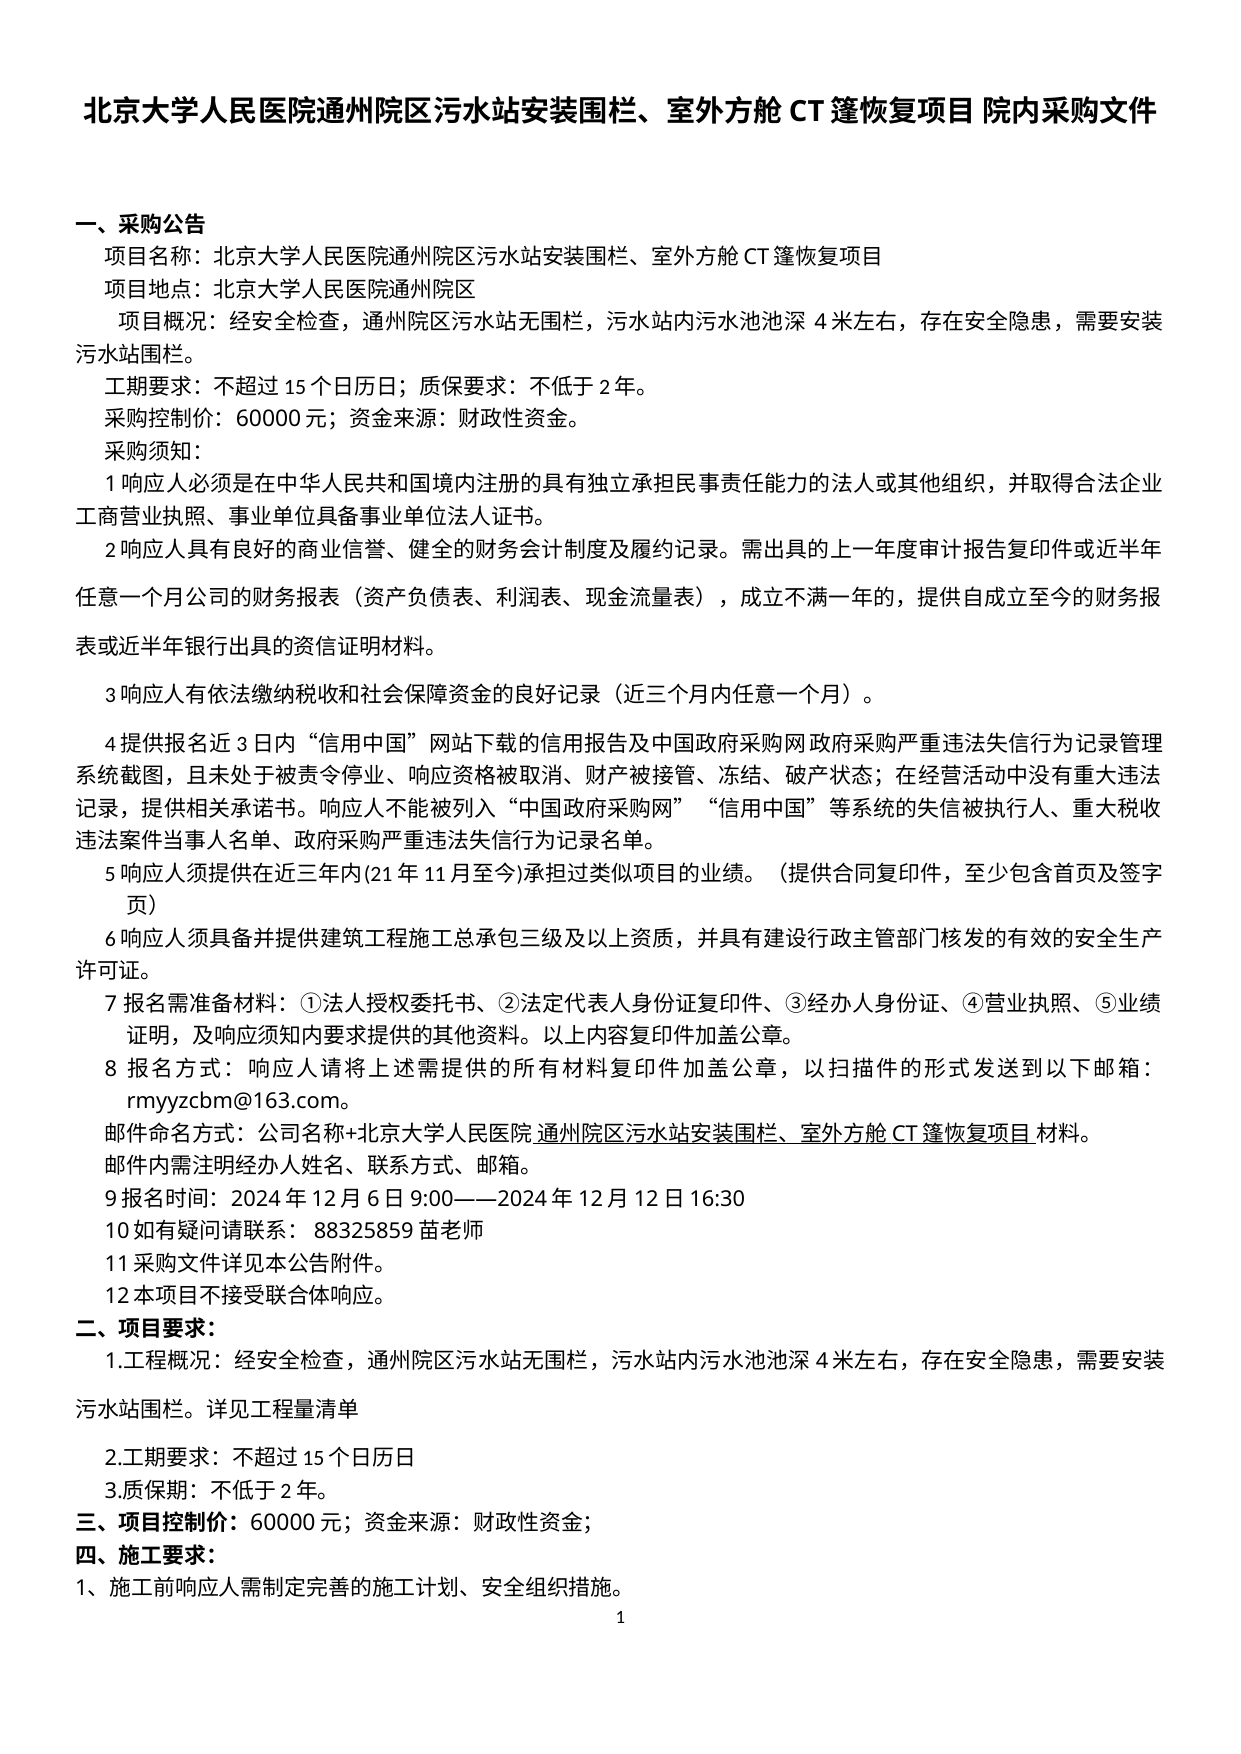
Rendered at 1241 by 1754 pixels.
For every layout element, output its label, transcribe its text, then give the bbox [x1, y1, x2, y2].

text 项目地点：北京大学人民医院通州院区 [104, 271, 1165, 304]
text 1.工程概况：经安全检查，通州院区污水站无围栏，污水站内污水池池深4米左右，存在安全隐患，需要安装污水站围栏。详见工程量清单 [75, 1343, 1165, 1424]
text 5响应人须提供在近三年内(21年11月至今)承担过类似项目的业绩。（提供合同复印件，至少包含首页及签字页） [104, 855, 1165, 920]
text 11采购文件详见本公告附件。 [104, 1245, 1165, 1278]
text 7 报名需准备材料：①法人授权委托书、②法定代表人身份证复印件、③经办人身份证、④营业执照、⑤业绩证明，及响应须知内要求提供的其他资料。以上内容复印件加盖公章。 [104, 985, 1165, 1050]
text 工期要求：不超过15个日历日；质保要求：不低于2年。 [104, 369, 1165, 401]
text 3.质保期：不低于2年。 [104, 1472, 1165, 1505]
text 邮件命名方式：公司名称+北京大学人民医院 通州院区污水站安装围栏、室外方舱CT篷恢复项目 材料。 [104, 1115, 1165, 1148]
text 1、施工前响应人需制定完善的施工计划、安全组织措施。 [75, 1570, 1165, 1602]
text 四、施工要求： [75, 1537, 1165, 1570]
text 8 报名方式：响应人请将上述需提供的所有材料复印件加盖公章，以扫描件的形式发送到以下邮箱：rmyyzcbm@163.com。 [104, 1050, 1165, 1115]
text 1响应人必须是在中华人民共和国境内注册的具有独立承担民事责任能力的法人或其他组织，并取得合法企业工商营业执照、事业单位具备事业单位法人证书。 [75, 466, 1165, 531]
text 三、项目控制价：60000元；资金来源：财政性资金； [75, 1505, 1165, 1537]
text 邮件内需注明经办人姓名、联系方式、邮箱。 [104, 1148, 1165, 1180]
text 10如有疑问请联系： 88325859苗老师 [104, 1213, 1165, 1245]
text 4提供报名近3日内“信用中国”网站下载的信用报告及中国政府采购网政府采购严重违法失信行为记录管理系统截图，且未处于被责令停业、响应资格被取消、财产被接管、冻结、破产状态；在经营活动中没有重大违法记录，提供相关承诺书。响应人不能被列入“中国政府采购网”“信用中国”等系统的失信被执行人、重大税收违法案件当事人名单、政府采购严重违法失信行为记录名单。 [75, 725, 1165, 855]
text 6响应人须具备并提供建筑工程施工总承包三级及以上资质，并具有建设行政主管部门核发的有效的安全生产许可证。 [75, 920, 1165, 985]
text 采购控制价：60000元；资金来源：财政性资金。 [104, 401, 1165, 434]
text 9报名时间：2024年12月6日9:00——2024年12月12日16:30 [104, 1180, 1165, 1213]
text 二、项目要求： [75, 1310, 1165, 1343]
text 12本项目不接受联合体响应。 [104, 1278, 1165, 1310]
text 项目概况：经安全检查，通州院区污水站无围栏，污水站内污水池池深4米左右，存在安全隐患，需要安装污水站围栏。 [75, 304, 1165, 369]
text 一、采购公告 [75, 206, 1165, 239]
text 2响应人具有良好的商业信誉、健全的财务会计制度及履约记录。需出具的上一年度审计报告复印件或近半年任意一个月公司的财务报表（资产负债表、利润表、现金流量表），成立不满一年的，提供自成立至今的财务报表或近半年银行出具的资信证明材料。 [75, 531, 1165, 661]
subtitle 北京大学人民医院通州院区污水站安装围栏、室外方舱CT篷恢复项目 院内采购文件 [75, 76, 1165, 141]
text 项目名称：北京大学人民医院通州院区污水站安装围栏、室外方舱CT篷恢复项目 [104, 239, 1165, 271]
text 采购须知： [104, 434, 1165, 466]
text 3响应人有依法缴纳税收和社会保障资金的良好记录（近三个月内任意一个月）。 [75, 677, 1165, 709]
text 2.工期要求：不超过15个日历日 [104, 1440, 1165, 1472]
